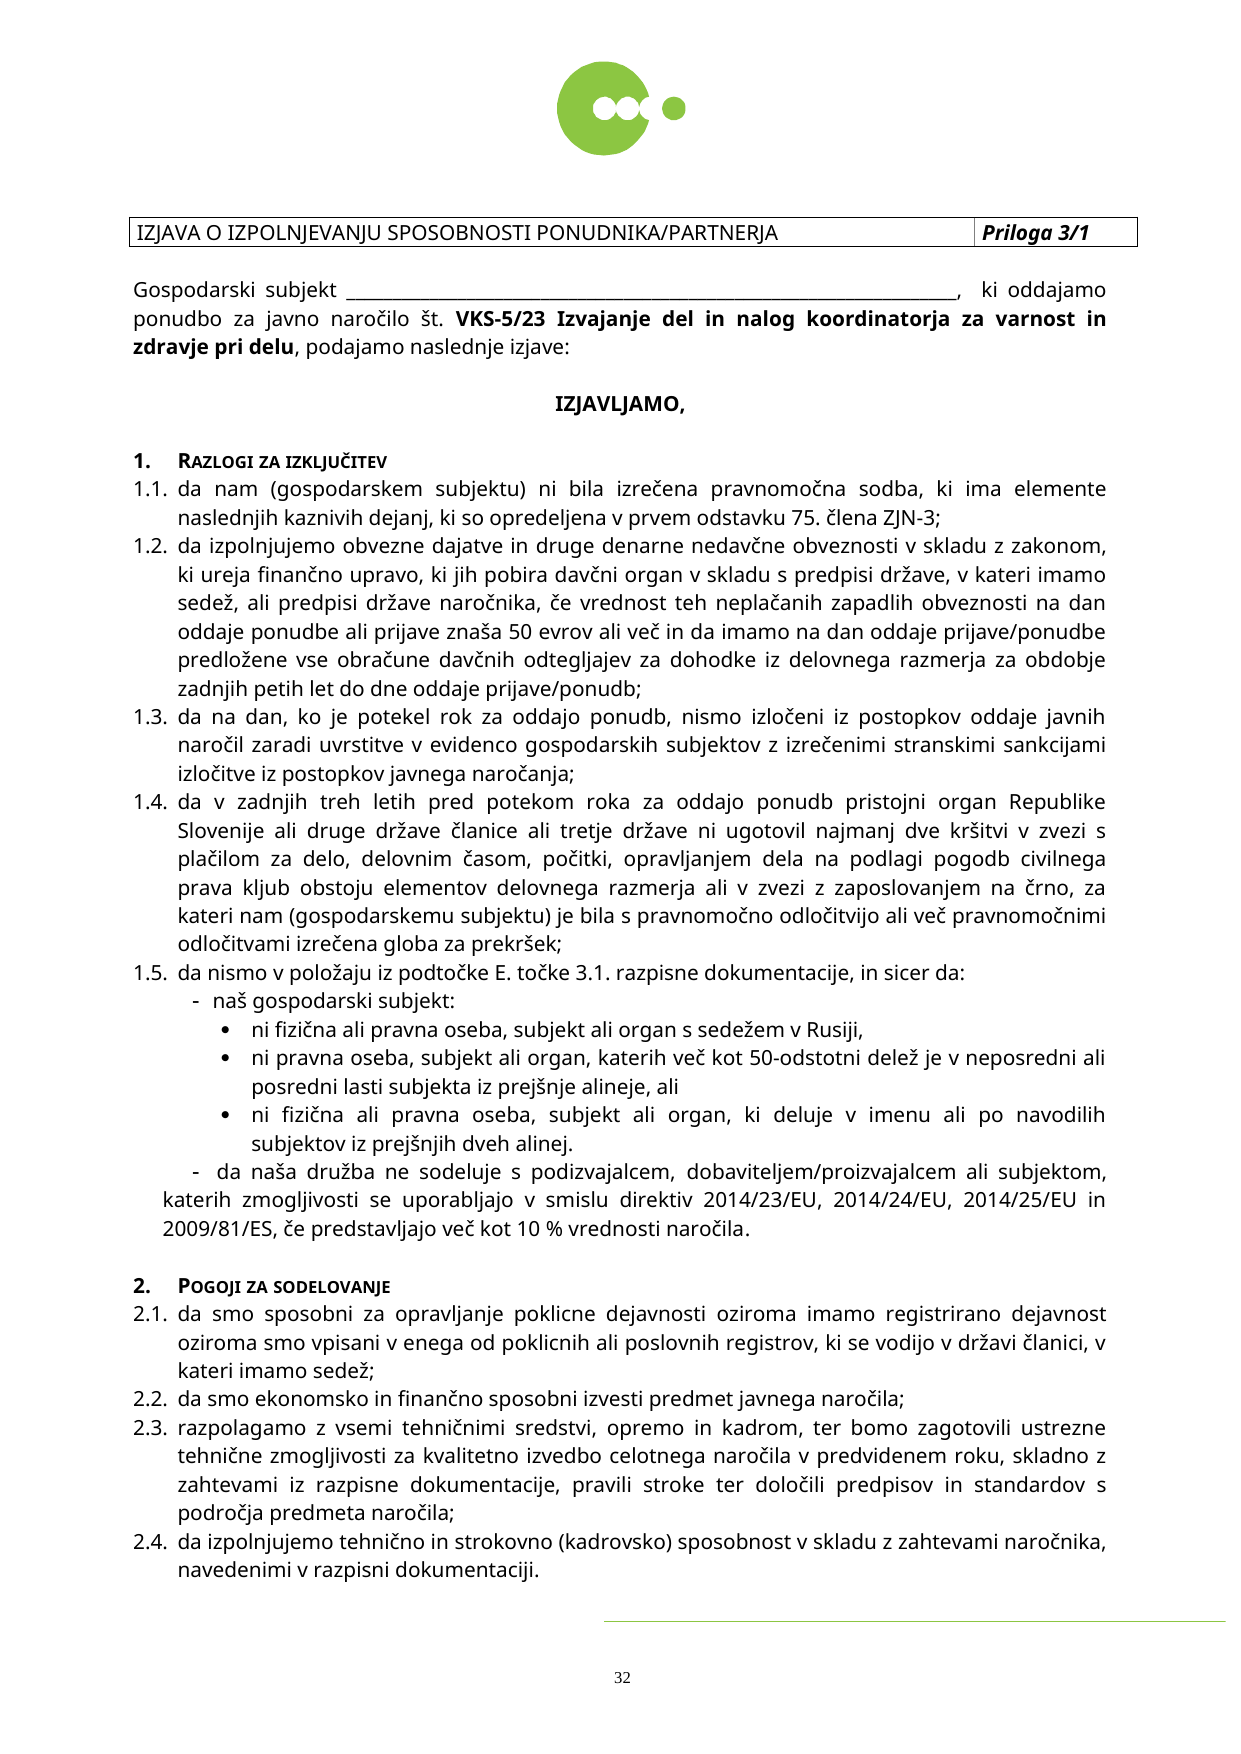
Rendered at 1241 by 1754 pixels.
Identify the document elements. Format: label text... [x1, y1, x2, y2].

list da izpolnjujemo obvezne dajatve in druge denarne nedavčne obveznosti v skladu z zakonom, ki ureja finančno upravo, ki jih pobira davčni organ v skladu s predpisi države, v kateri imamo sedež, ali predpisi države naročnika, če vrednost teh neplačanih zapadlih obveznosti na dan oddaje ponudbe ali prijave znaša 50 evrov ali več in da imamo na dan oddaje prijave/ponudbe predložene vse obračune davčnih odtegljajev za dohodke iz delovnega razmerja za obdobje zadnjih petih let do dne oddaje prijave/ponudb; [133, 531, 1108, 702]
list naš gospodarski subjekt: [162, 986, 1107, 1015]
list da smo ekonomsko in finančno sposobni izvesti predmet javnega naročila; [133, 1384, 1108, 1413]
list da nam (gospodarskem subjektu) ni bila izrečena pravnomočna sodba, ki ima elemente naslednjih kaznivih dejanj, ki so opredeljena v prvem odstavku 75. člena ZJN-3; [133, 474, 1108, 531]
list da nismo v položaju iz podtočke E. točke 3.1. razpisne dokumentacije, in sicer da: [133, 958, 1108, 986]
list ni fizična ali pravna oseba, subjekt ali organ s sedežem v Rusiji, [222, 1015, 1107, 1043]
list ni pravna oseba, subjekt ali organ, katerih več kot 50-odstotni delež je v neposredni ali posredni lasti subjekta iz prejšnje alineje, ali [222, 1043, 1107, 1100]
text Gospodarski subjekt __________________________________________________________________, ki oddajamo ponudbo za javno naročilo št. VKS-5/23 Izvajanje del in nalog koordinatorja za varnost in zdravje pri delu, podajamo naslednje izjave: [133, 276, 1107, 361]
table_header IZJAVA O IZPOLNJEVANJU SPOSOBNOSTI PONUDNIKA/PARTNERJA [130, 218, 974, 246]
list razpolagamo z vsemi tehničnimi sredstvi, opremo in kadrom, ter bomo zagotovili ustrezne tehnične zmogljivosti za kvalitetno izvedbo celotnega naročila v predvidenem roku, skladno z zahtevami iz razpisne dokumentacije, pravili stroke ter določili predpisov in standardov s področja predmeta naročila; [133, 1413, 1108, 1527]
list Razlogi za izključitev [133, 446, 1108, 474]
list da v zadnjih treh letih pred potekom roka za oddajo ponudb pristojni organ Republike Slovenije ali druge države članice ali tretje države ni ugotovil najmanj dve kršitvi v zvezi s plačilom za delo, delovnim časom, počitki, opravljanjem dela na podlagi pogodb civilnega prava kljub obstoju elementov delovnega razmerja ali v zvezi z zaposlovanjem na črno, za kateri nam (gospodarskemu subjektu) je bila s pravnomočno odločitvijo ali več pravnomočnimi odločitvami izrečena globa za prekršek; [133, 787, 1108, 958]
list da naša družba ne sodeluje s podizvajalcem, dobaviteljem/proizvajalcem ali subjektom, katerih zmogljivosti se uporabljajo v smislu direktiv 2014/23/EU, 2014/24/EU, 2014/25/EU in 2009/81/ES, če predstavljajo več kot 10 % vrednosti naročila. [162, 1157, 1107, 1242]
list ni fizična ali pravna oseba, subjekt ali organ, ki deluje v imenu ali po navodilih subjektov iz prejšnjih dveh alinej. [222, 1100, 1107, 1157]
list da izpolnjujemo tehnično in strokovno (kadrovsko) sposobnost v skladu z zahtevami naročnika, navedenimi v razpisni dokumentaciji. [133, 1527, 1108, 1584]
list Pogoji za sodelovanje [133, 1271, 1108, 1299]
list da na dan, ko je potekel rok za oddajo ponudb, nismo izločeni iz postopkov oddaje javnih naročil zaradi uvrstitve v evidenco gospodarskih subjektov z izrečenimi stranskimi sankcijami izločitve iz postopkov javnega naročanja; [133, 702, 1108, 787]
list da smo sposobni za opravljanje poklicne dejavnosti oziroma imamo registrirano dejavnost oziroma smo vpisani v enega od poklicnih ali poslovnih registrov, ki se vodijo v državi članici, v kateri imamo sedež; [133, 1299, 1108, 1384]
text IZJAVLJAMO, [133, 389, 1108, 418]
table_header Priloga 3/1 [975, 218, 1137, 246]
